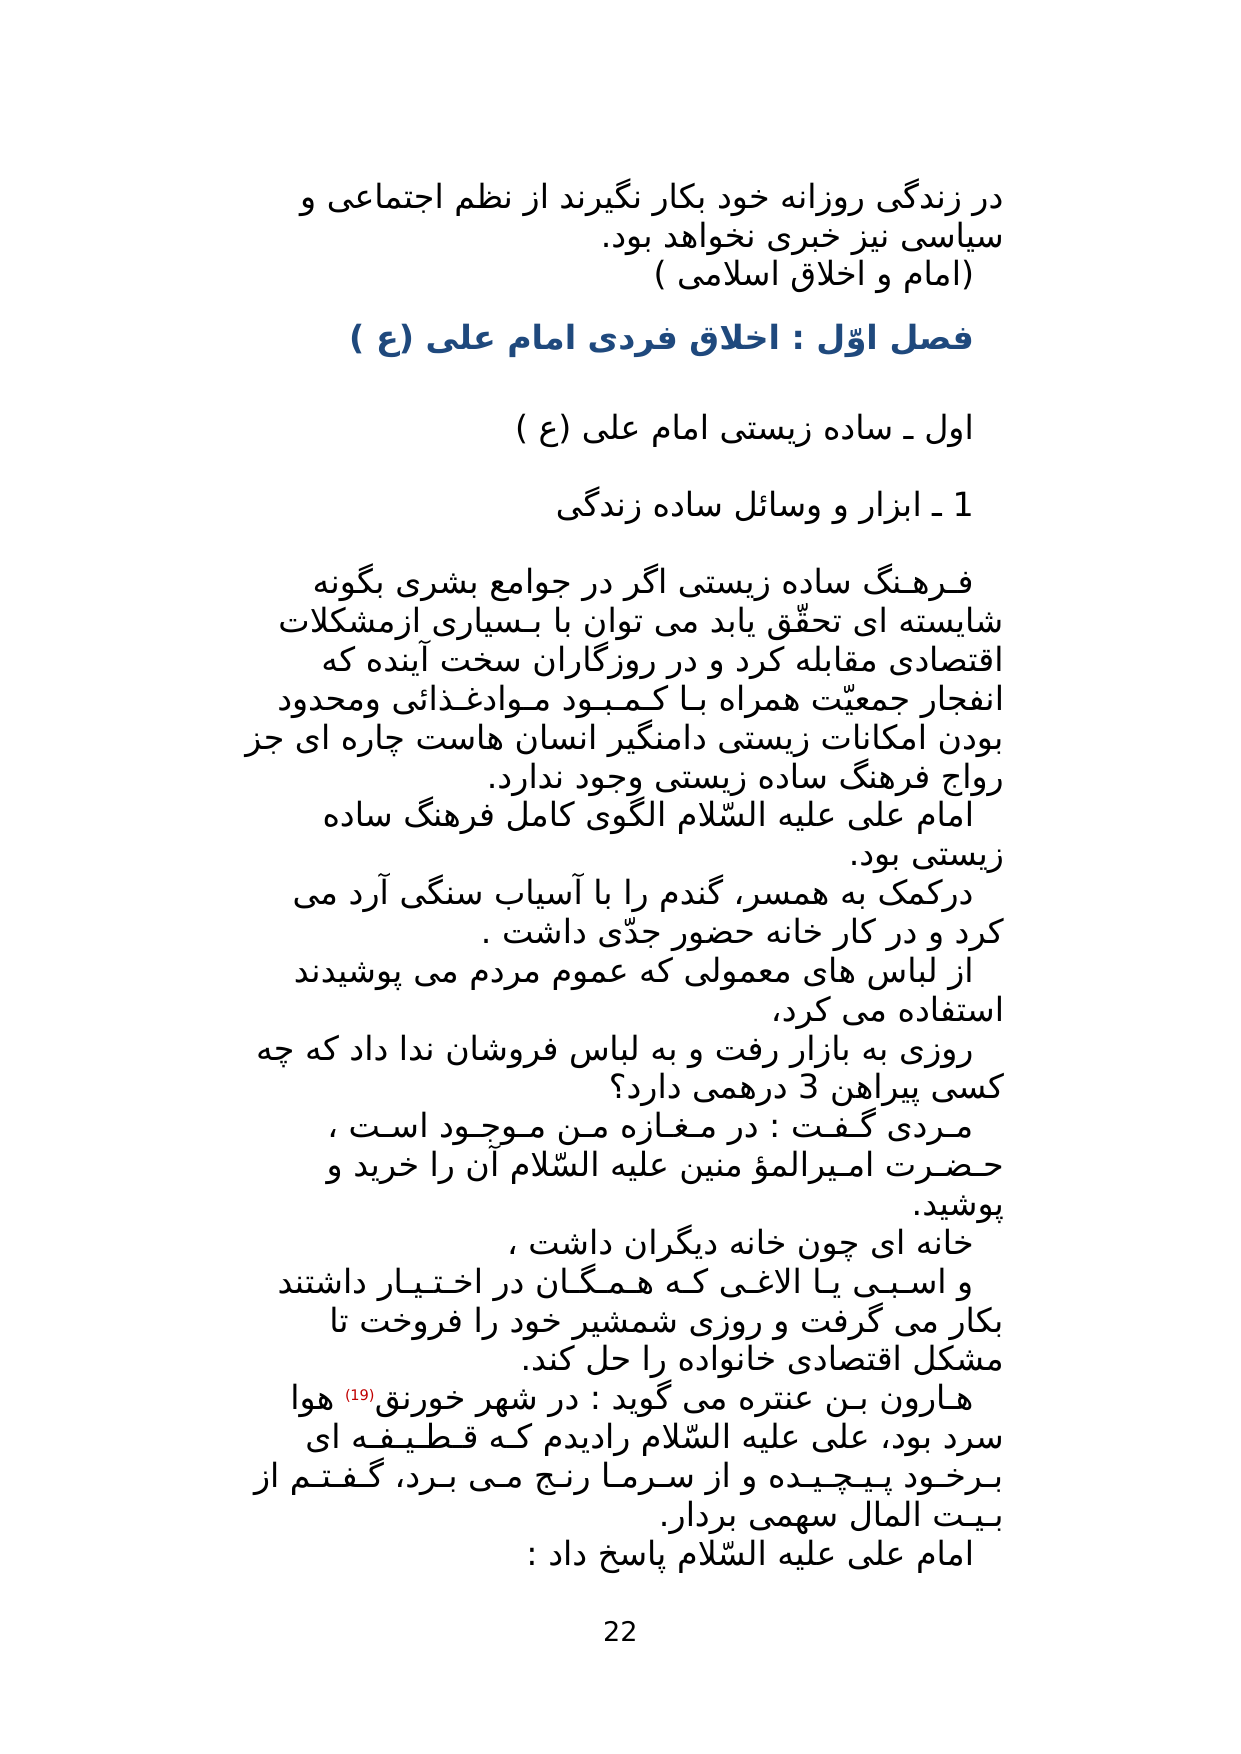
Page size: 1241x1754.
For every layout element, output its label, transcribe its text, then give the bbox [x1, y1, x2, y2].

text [236, 177, 1004, 255]
text امام علی علیه السّلام الگوی کامل فرهنگ ساده زیستی بود. [236, 796, 1004, 874]
text و اسـبـی یـا الاغـی کـه هـمـگـان در اخـتـیـار داشتند بکار می گرفت و روزی شمشیر خود را فروخت تا مشکل اقتصادی خانواده را حل کند. [236, 1262, 1004, 1379]
text (امام و اخلاق اسلامی ) [236, 255, 1004, 294]
text فـرهـنگ ساده زیستی اگر در جوامع بشری بگونه شایسته ای تحقّق یابد می توان با بـسیاری ازمشکلات اقتصادی مقابله کرد و در روزگاران سخت آینده که انفجار جمعیّت همراه بـا کـمـبـود مـوادغـذائی ومحدود بودن امکانات زیستی دامنگیر انسان هاست چاره ای جز رواج فرهنگ ساده زیستی وجود ندارد. [236, 563, 1004, 796]
text از لباس های معمولی که عموم مردم می پوشیدند استفاده می کرد، [236, 951, 1004, 1029]
text مـردی گـفـت : در مـغـازه مـن مـوجـود اسـت ، حـضـرت امـیرالمؤ منین علیه السّلام آن را خرید و پوشید. [236, 1107, 1004, 1223]
text روزی به بازار رفت و به لباس فروشان ندا داد که چه کسی پیراهن 3 درهمی دارد؟ [236, 1029, 1004, 1107]
text امام علی علیه السّلام پاسخ داد : [236, 1534, 1004, 1573]
text خانه ای چون خانه دیگران داشت ، [236, 1223, 1004, 1262]
subtitle فصل اوّل : اخلاق فردی امام علی (ع ) [236, 319, 1004, 358]
text هـارون بـن عنتره می گوید : در شهر خورنق(19) هوا سرد بود، علی علیه السّلام رادیدم کـه قـطـیـفـه ای بـرخـود پـیـچـیـده و از سـرمـا رنـج مـی بـرد، گـفـتـم از بـیـت المال سهمی بردار. [236, 1379, 1004, 1534]
text درکمک به همسر، گندم را با آسیاب سنگی آرد می کرد و در کار خانه حضور جدّی داشت . [236, 874, 1004, 951]
text اول ـ ساده زیستی امام علی (ع ) [236, 408, 1004, 447]
text 1 ـ ابزار و وسائل ساده زندگی [236, 486, 1004, 524]
